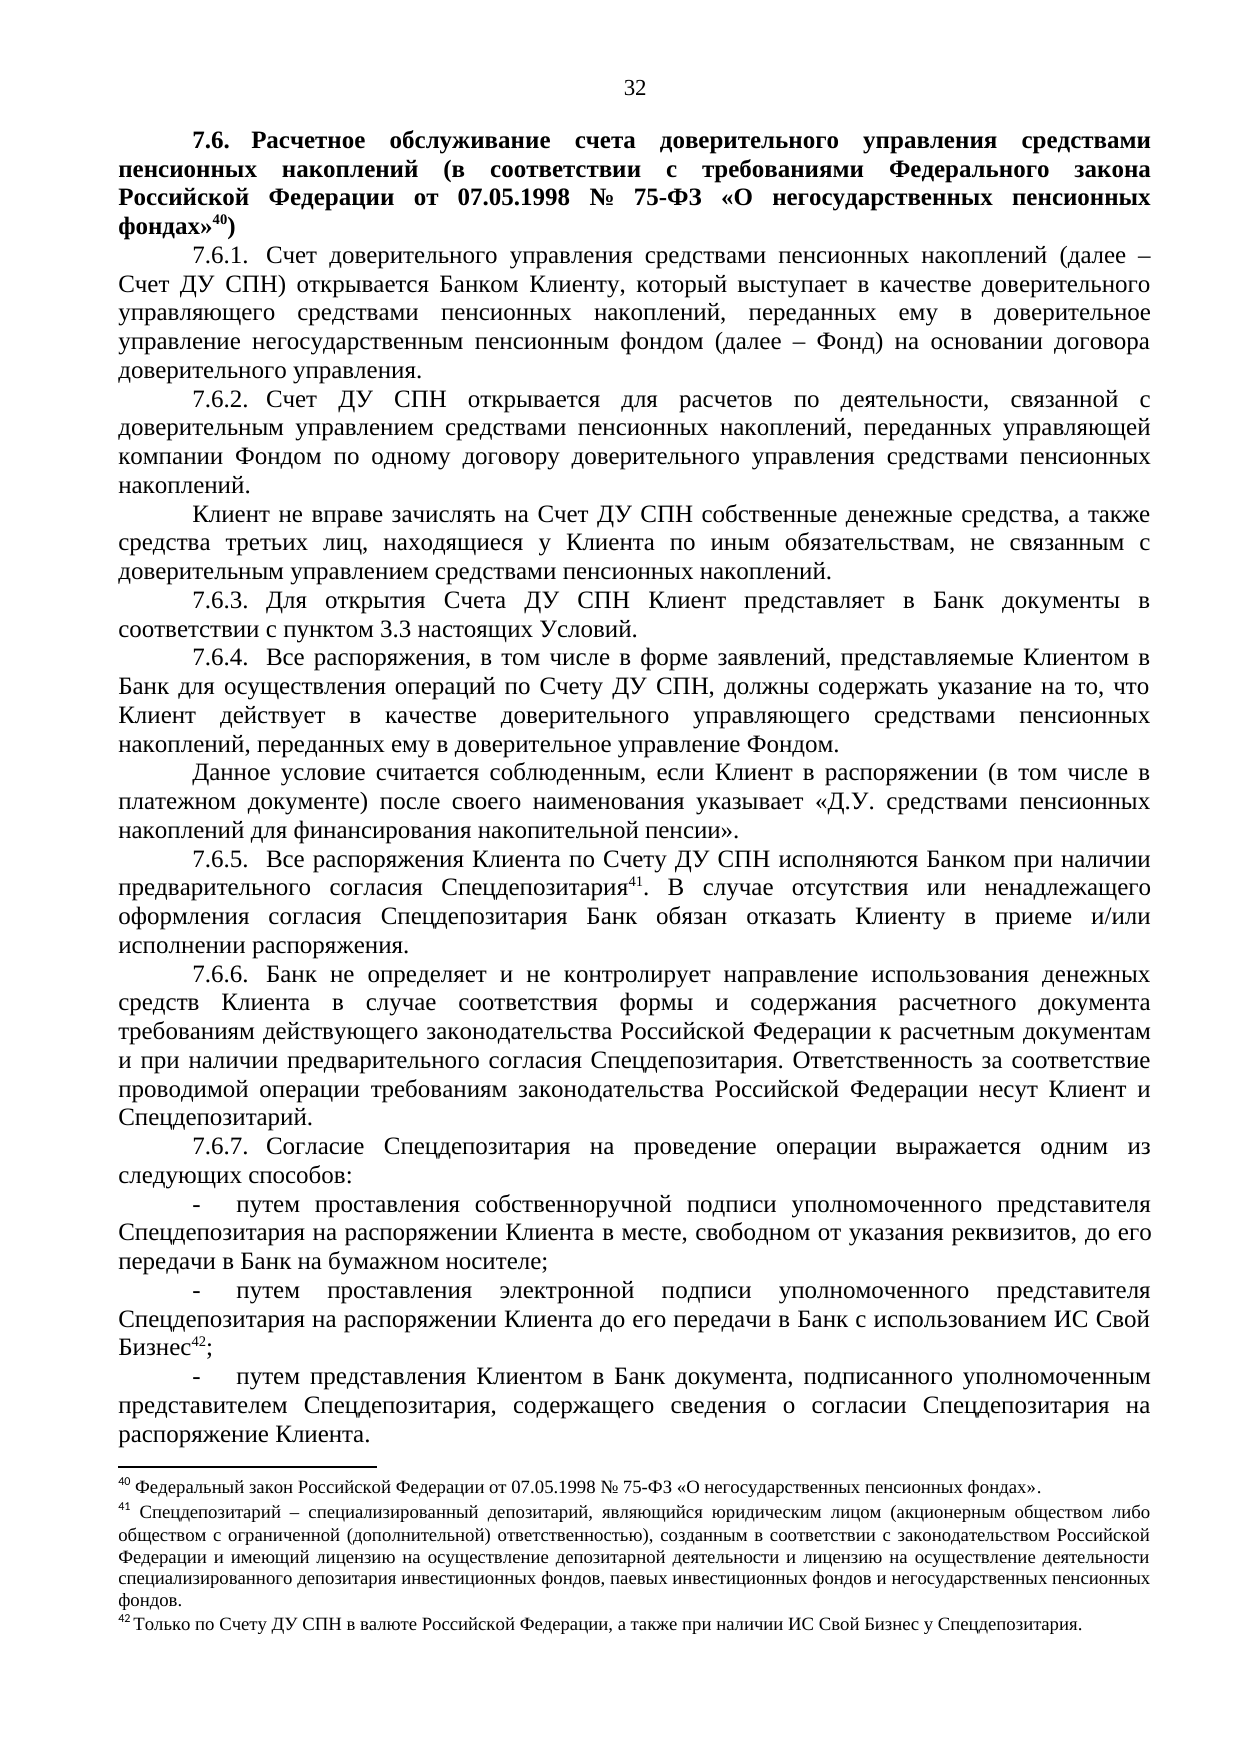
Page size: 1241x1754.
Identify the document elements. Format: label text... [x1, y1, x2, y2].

text Клиент не вправе зачислять на Счет ДУ СПН собственные денежные средства, а также средства третьих лиц, находящиеся у Клиента по иным обязательствам, не связанным с доверительным управлением средствами пенсионных накоплений. [118, 499, 1152, 585]
text 7.6.3. Для открытия Счета ДУ СПН Клиент представляет в Банк документы в соответствии с пунктом 3.3 настоящих Условий. [118, 585, 1152, 642]
text 7.6.2. Счет ДУ СПН открывается для расчетов по деятельности, связанной с доверительным управлением средствами пенсионных накоплений, переданных управляющей компании Фондом по одному договору доверительного управления средствами пенсионных накоплений. [118, 384, 1152, 499]
text 7.6.6. Банк не определяет и не контролирует направление использования денежных средств Клиента в случае соответствия формы и содержания расчетного документа требованиям действующего законодательства Российской Федерации к расчетным документам и при наличии предварительного согласия Спецдепозитария. Ответственность за соответствие проводимой операции требованиям законодательства Российской Федерации несут Клиент и Спецдепозитарий. [118, 959, 1152, 1131]
text 7.6. Расчетное обслуживание счета доверительного управления средствами пенсионных накоплений (в соответствии с требованиями Федерального закона Российской Федерации от 07.05.1998 № 75-ФЗ «О негосударственных пенсионных фондах») [118, 125, 1152, 240]
text - путем проставления собственноручной подписи уполномоченного представителя Спецдепозитария на распоряжении Клиента в месте, свободном от указания реквизитов, до его передачи в Банк на бумажном носителе; [118, 1189, 1152, 1275]
text - путем проставления электронной подписи уполномоченного представителя Спецдепозитария на распоряжении Клиента до его передачи в Банк с использованием ИС Свой Бизнес; [118, 1275, 1152, 1361]
text 7.6.4. Все распоряжения, в том числе в форме заявлений, представляемые Клиентом в Банк для осуществления операций по Счету ДУ СПН, должны содержать указание на то, что Клиент действует в качестве доверительного управляющего средствами пенсионных накоплений, переданных ему в доверительное управление Фондом. [118, 642, 1152, 757]
text 7.6.1. Счет доверительного управления средствами пенсионных накоплений (далее – Счет ДУ СПН) открывается Банком Клиенту, который выступает в качестве доверительного управляющего средствами пенсионных накоплений, переданных ему в доверительное управление негосударственным пенсионным фондом (далее – Фонд) на основании договора доверительного управления. [118, 240, 1152, 384]
text - путем представления Клиентом в Банк документа, подписанного уполномоченным представителем Спецдепозитария, содержащего сведения о согласии Спецдепозитария на распоряжение Клиента. [118, 1361, 1152, 1447]
text 7.6.7. Согласие Спецдепозитария на проведение операции выражается одним из следующих способов: [118, 1131, 1152, 1189]
text 7.6.5. Все распоряжения Клиента по Счету ДУ СПН исполняются Банком при наличии предварительного согласия Спецдепозитария. В случае отсутствия или ненадлежащего оформления согласия Спецдепозитария Банк обязан отказать Клиенту в приеме и/или исполнении распоряжения. [118, 844, 1152, 959]
text Данное условие считается соблюденным, если Клиент в распоряжении (в том числе в платежном документе) после своего наименования указывает «Д.У. средствами пенсионных накоплений для финансирования накопительной пенсии». [118, 757, 1152, 844]
